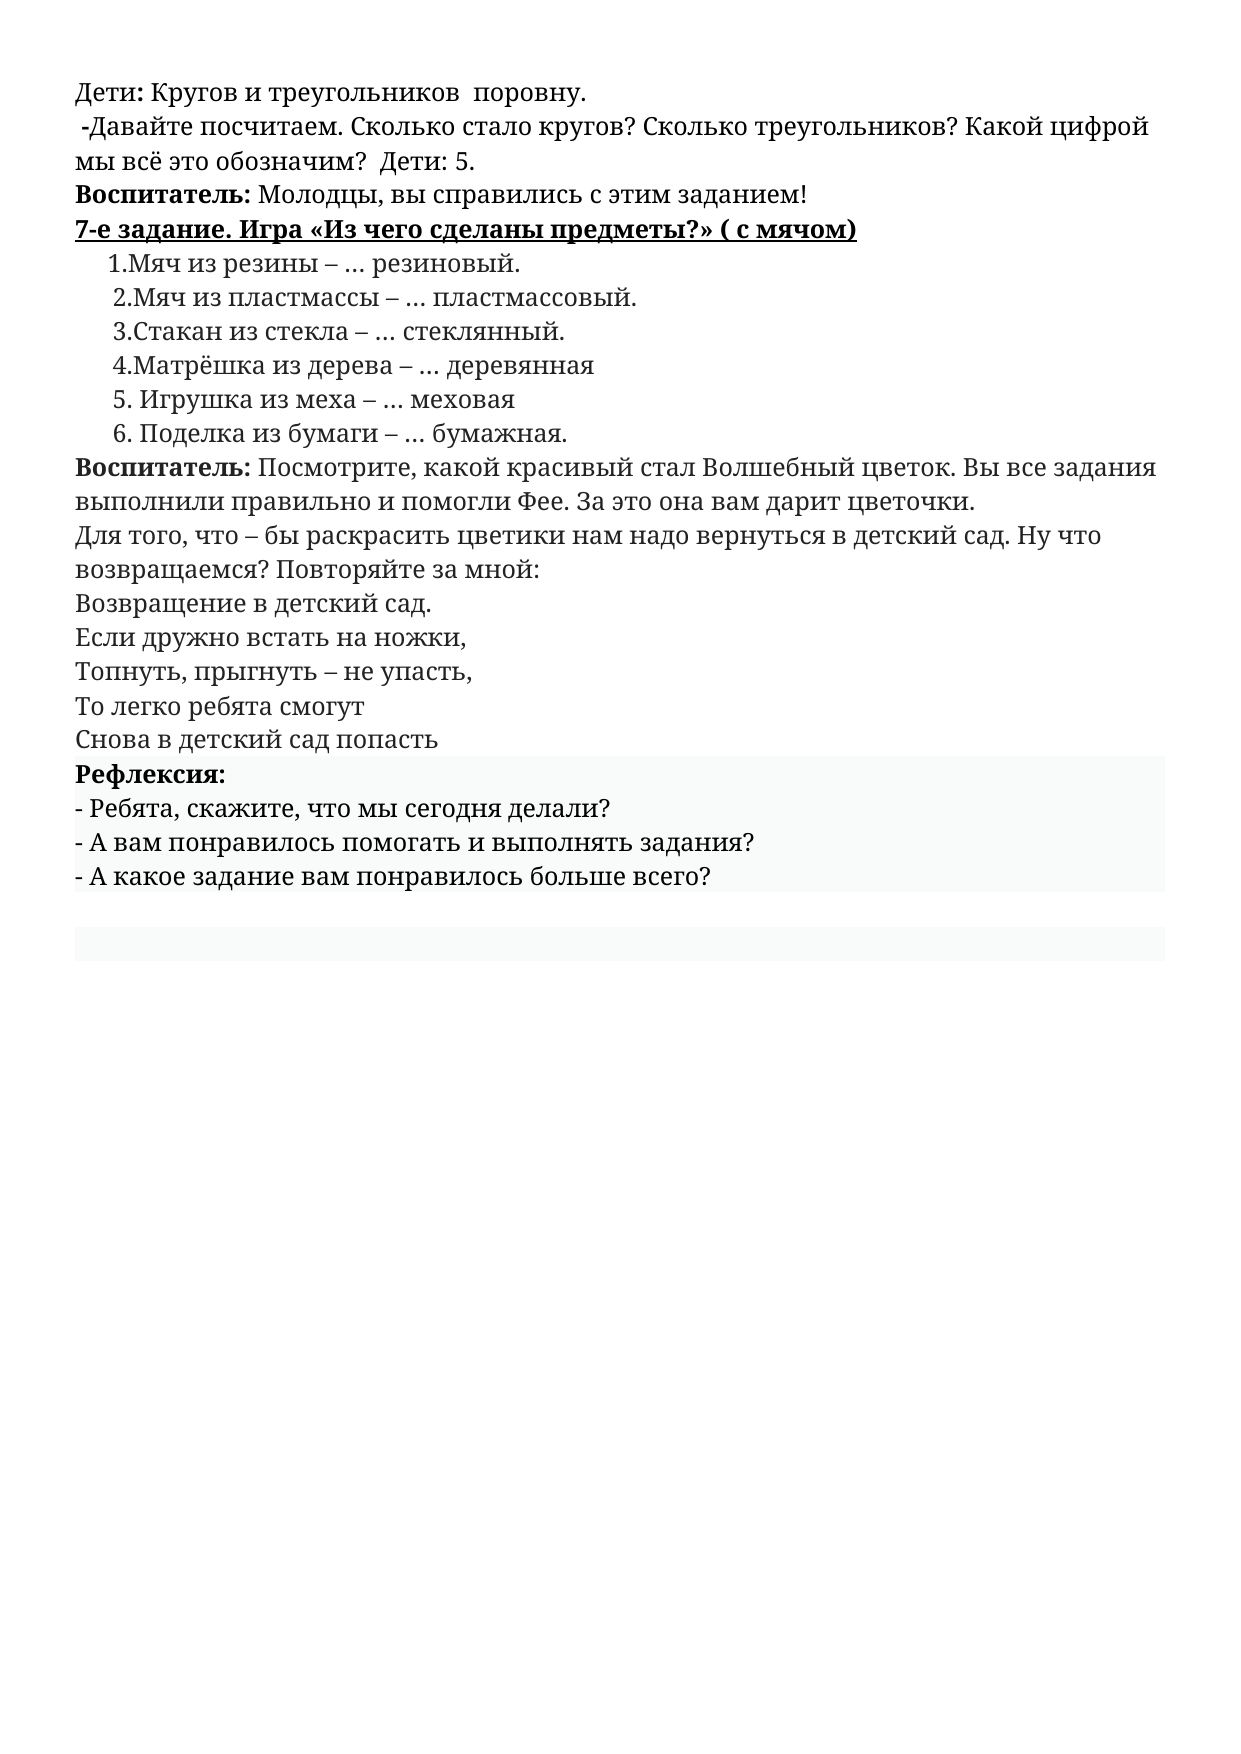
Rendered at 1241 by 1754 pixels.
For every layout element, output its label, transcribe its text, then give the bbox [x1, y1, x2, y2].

text 1.Мяч из резины – … резиновый. [75, 245, 1165, 279]
text Воспитатель: Посмотрите, какой красивый стал Волшебный цветок. Вы все задания выполнили правильно и помогли Фее. За это она вам дарит цветочки. [75, 450, 1165, 518]
text Возвращение в детский сад. [75, 586, 1165, 620]
text Снова в детский сад попасть [75, 722, 1165, 756]
text 5. Игрушка из меха – … меховая [112, 382, 1165, 416]
text То легко ребята смогут [75, 688, 1165, 722]
text - А вам понравилось помогать и выполнять задания? [75, 824, 1165, 858]
text - А какое задание вам понравилось больше всего? [75, 858, 1165, 892]
text 4.Матрёшка из дерева – … деревянная [112, 347, 1165, 382]
text 7-е задание. Игра «Из чего сделаны предметы?» ( с мячом) [75, 211, 1165, 245]
text - Ребята, скажите, что мы сегодня делали? [75, 790, 1165, 824]
text 2.Мяч из пластмассы – … пластмассовый. [112, 279, 1165, 313]
text Дети: Кругов и треугольников поровну. [75, 75, 1165, 109]
text 3.Стакан из стекла – … стеклянный. [112, 313, 1165, 347]
text Если дружно встать на ножки, [75, 620, 1165, 654]
text Рефлексия: [75, 756, 1165, 790]
text Для того, что – бы раскрасить цветики нам надо вернуться в детский сад. Ну что возвращаемся? Повторяйте за мной: [75, 518, 1165, 586]
text 6. Поделка из бумаги – … бумажная. [112, 416, 1165, 450]
text Топнуть, прыгнуть – не упасть, [75, 654, 1165, 688]
text Воспитатель: Молодцы, вы справились с этим заданием! [75, 177, 1165, 211]
text -Давайте посчитаем. Сколько стало кругов? Сколько треугольников? Какой цифрой мы всё это обозначим? Дети: 5. [75, 109, 1165, 177]
